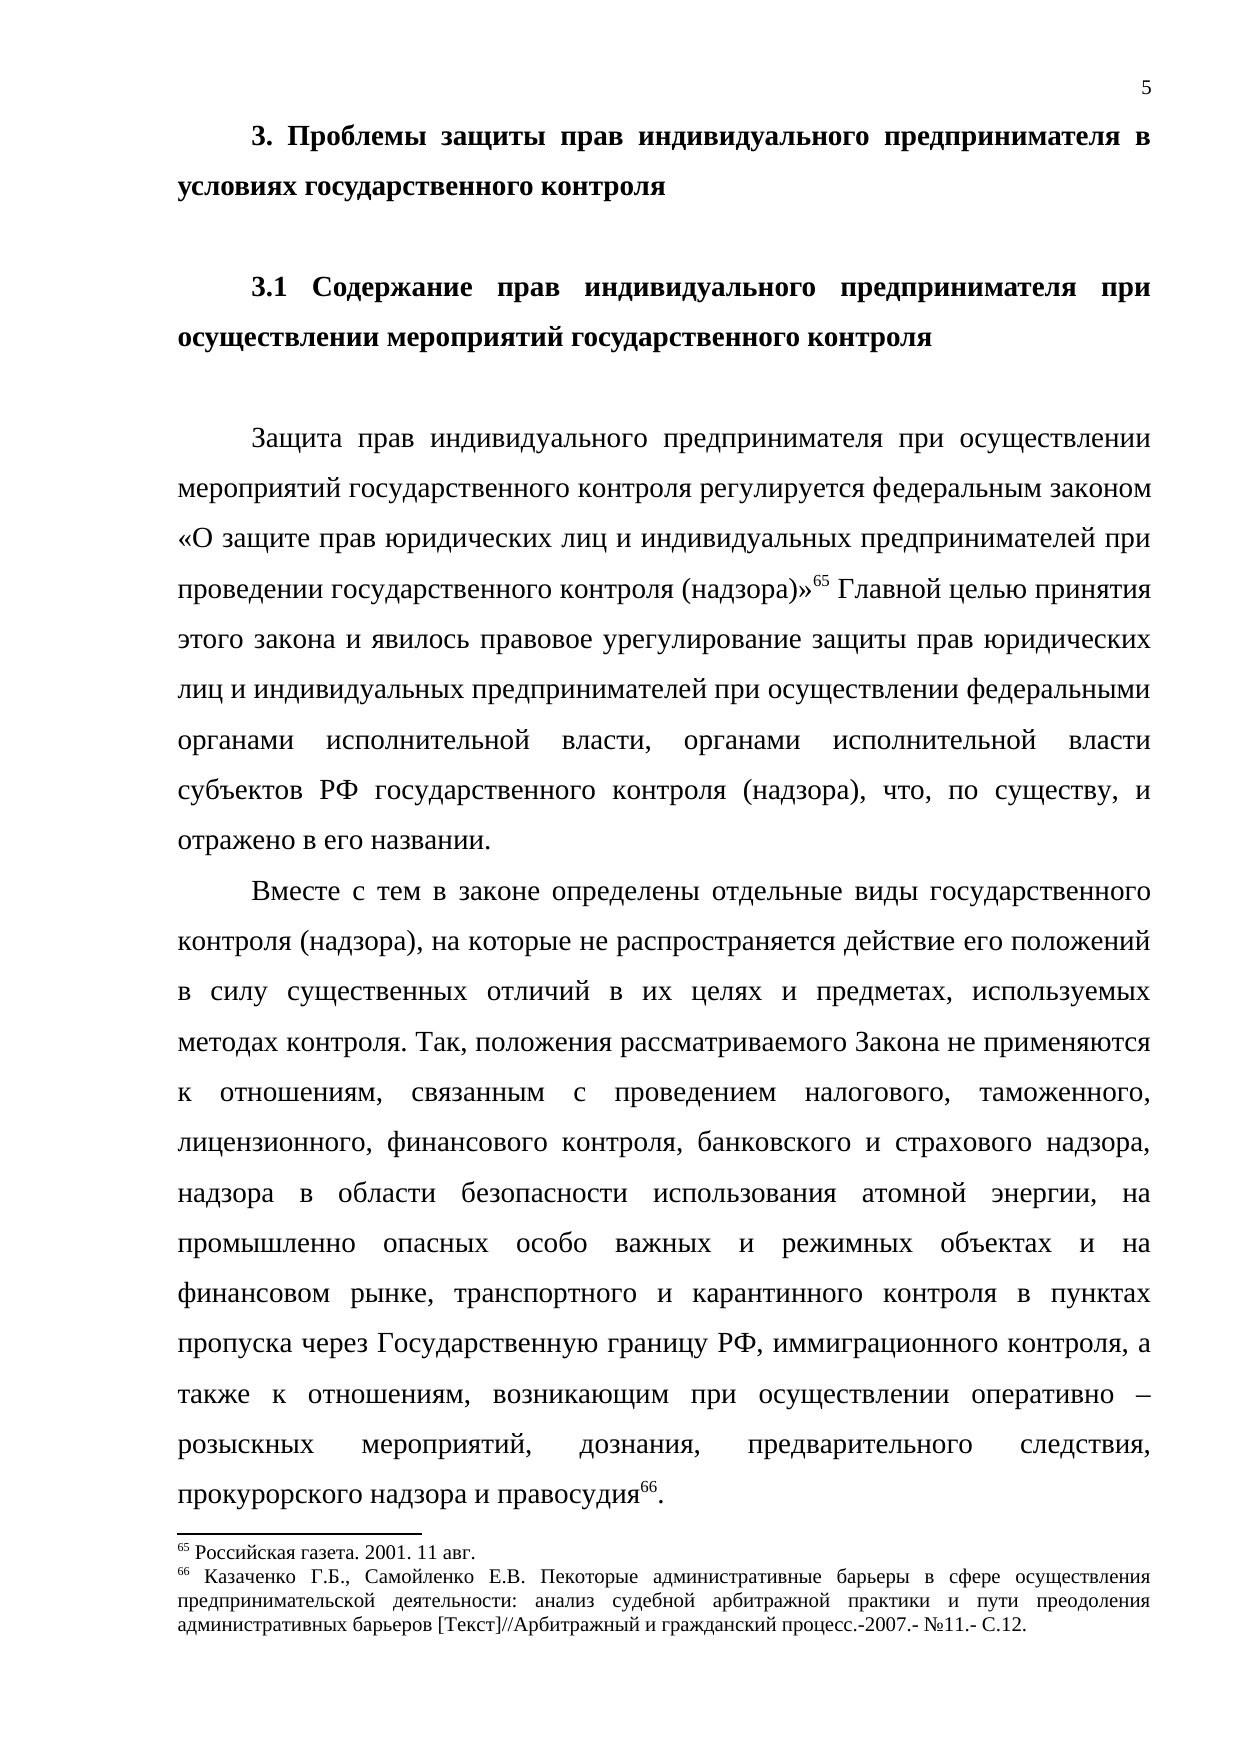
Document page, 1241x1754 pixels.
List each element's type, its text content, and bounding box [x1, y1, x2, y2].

subtitle 3.1 Содержание прав индивидуального предпринимателя при осуществлении мероприятий государственного контроля [177, 269, 1152, 353]
text Вместе с тем в законе определены отдельные виды государственного контроля (надзора), на которые не распространяется действие его положений в силу существенных отличий в их целях и предметах, используемых методах контроля. Так, положения рассматриваемого Закона не применяются к отношениям, связанным с проведением налогового, таможенного, лицензионного, финансового контроля, банковского и страхового надзора, надзора в области безопасности использования атомной энергии, на промышленно опасных особо важных и режимных объектах и на финансовом рынке, транспортного и карантинного контроля в пунктах пропуска через Государственную границу РФ, иммиграционного контроля, а также к отношениям, возникающим при осуществлении оперативно – розыскных мероприятий, дознания, предварительного следствия, прокурорского надзора и правосудия. [177, 873, 1152, 1510]
text Защита прав индивидуального предпринимателя при осуществлении мероприятий государственного контроля регулируется федеральным законом «О защите прав юридических лиц и индивидуальных предпринимателей при проведении государственного контроля (надзора)» Главной целью принятия этого закона и явилось правовое урегулирование защиты прав юридических лиц и индивидуальных предпринимателей при осуществлении федеральными органами исполнительной власти, органами исполнительной власти субъектов РФ государственного контроля (надзора), что, по существу, и отражено в его названии. [177, 420, 1152, 856]
subtitle 3. Проблемы защиты прав индивидуального предпринимателя в условиях государственного контроля [177, 118, 1152, 202]
